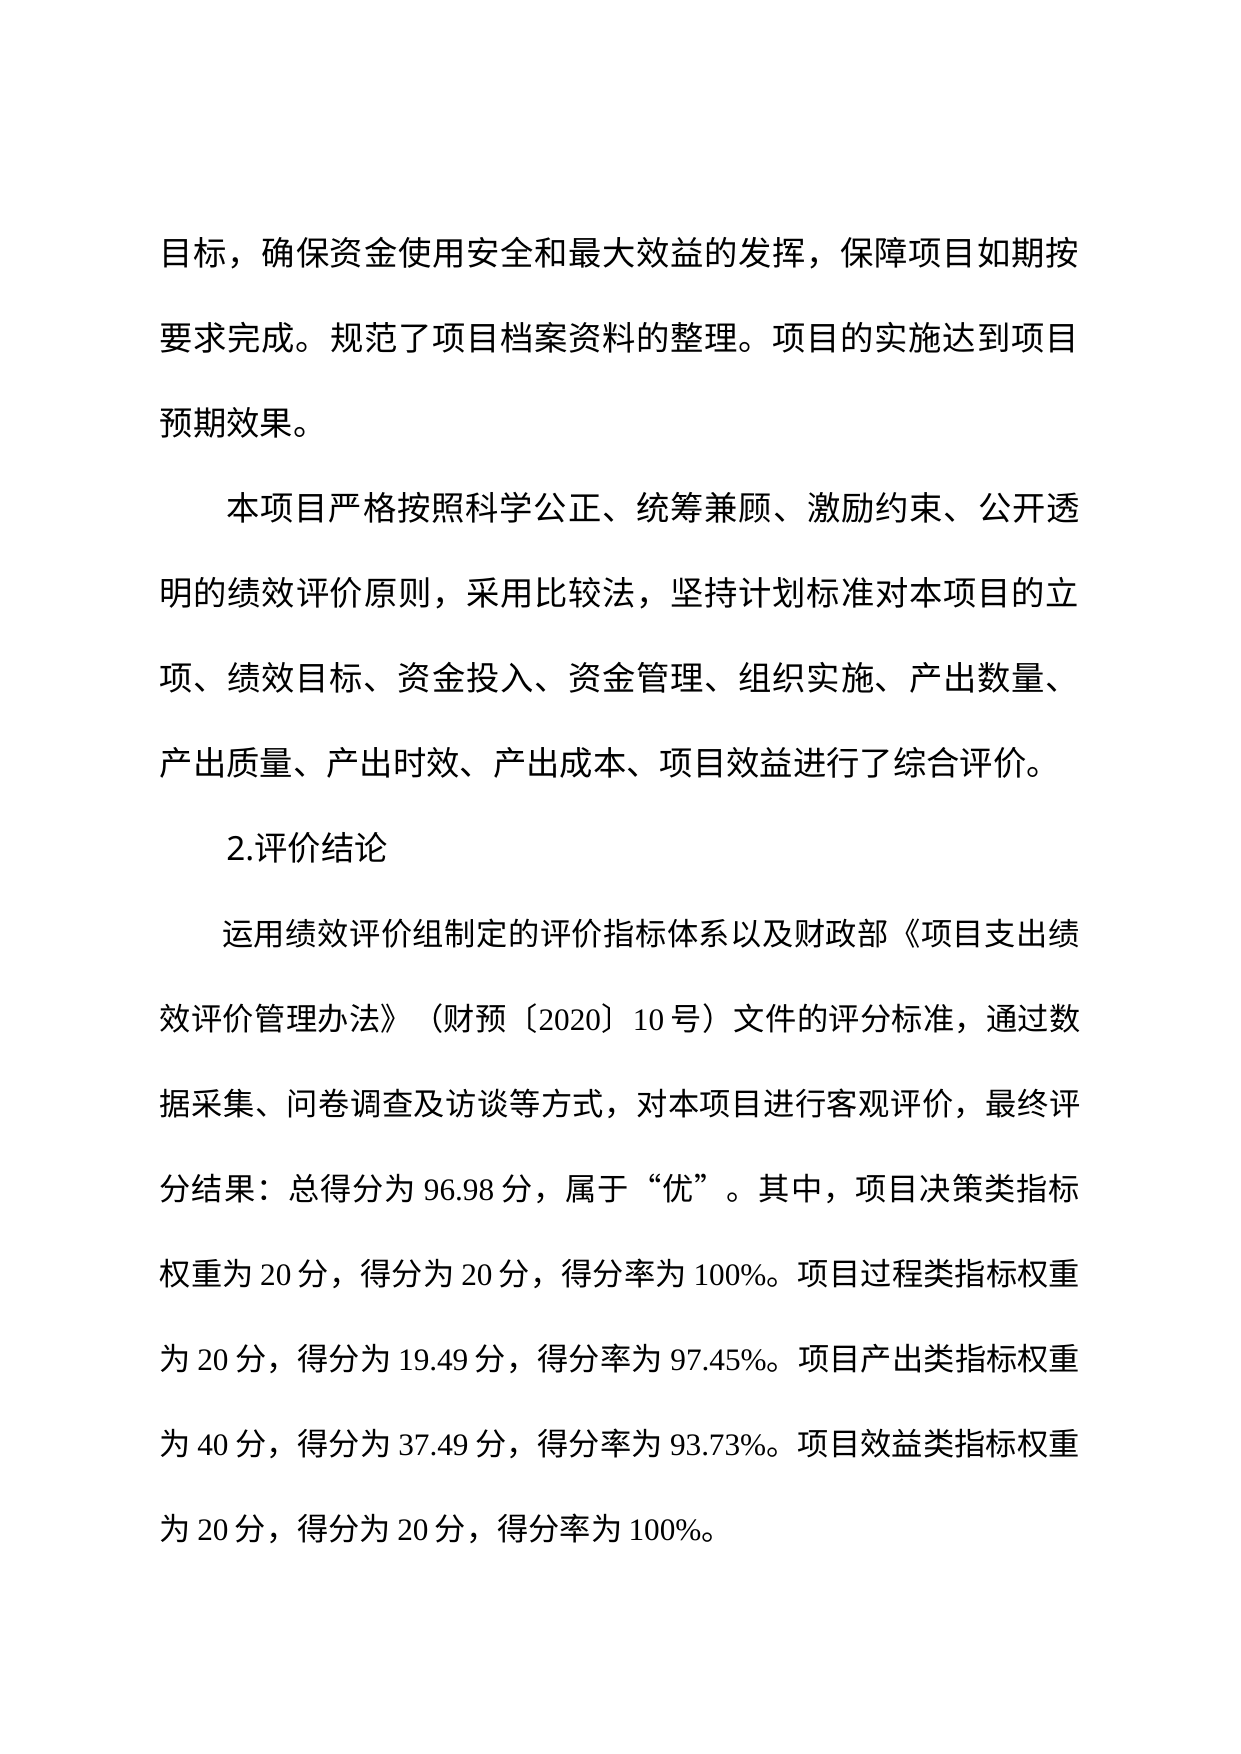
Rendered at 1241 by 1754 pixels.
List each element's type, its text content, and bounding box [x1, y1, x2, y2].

subtitle 2.评价结论 [159, 804, 1081, 889]
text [159, 209, 1081, 464]
text 本项目严格按照科学公正、统筹兼顾、激励约束、公开透明的绩效评价原则，采用比较法，坚持计划标准对本项目的立项、绩效目标、资金投入、资金管理、组织实施、产出数量、产出质量、产出时效、产出成本、项目效益进行了综合评价。 [159, 464, 1081, 804]
text 运用绩效评价组制定的评价指标体系以及财政部《项目支出绩效评价管理办法》（财预〔2020〕10号）文件的评分标准，通过数据采集、问卷调查及访谈等方式，对本项目进行客观评价，最终评分结果：总得分为96.98分，属于“优”。其中，项目决策类指标权重为20分，得分为20分，得分率为100%。项目过程类指标权重为20分，得分为19.49分，得分率为 97.45%。项目产出类指标权重为40分，得分为37.49分，得分率为93.73%。项目效益类指标权重为20分，得分为20分，得分率为100%。 [159, 889, 1081, 1569]
